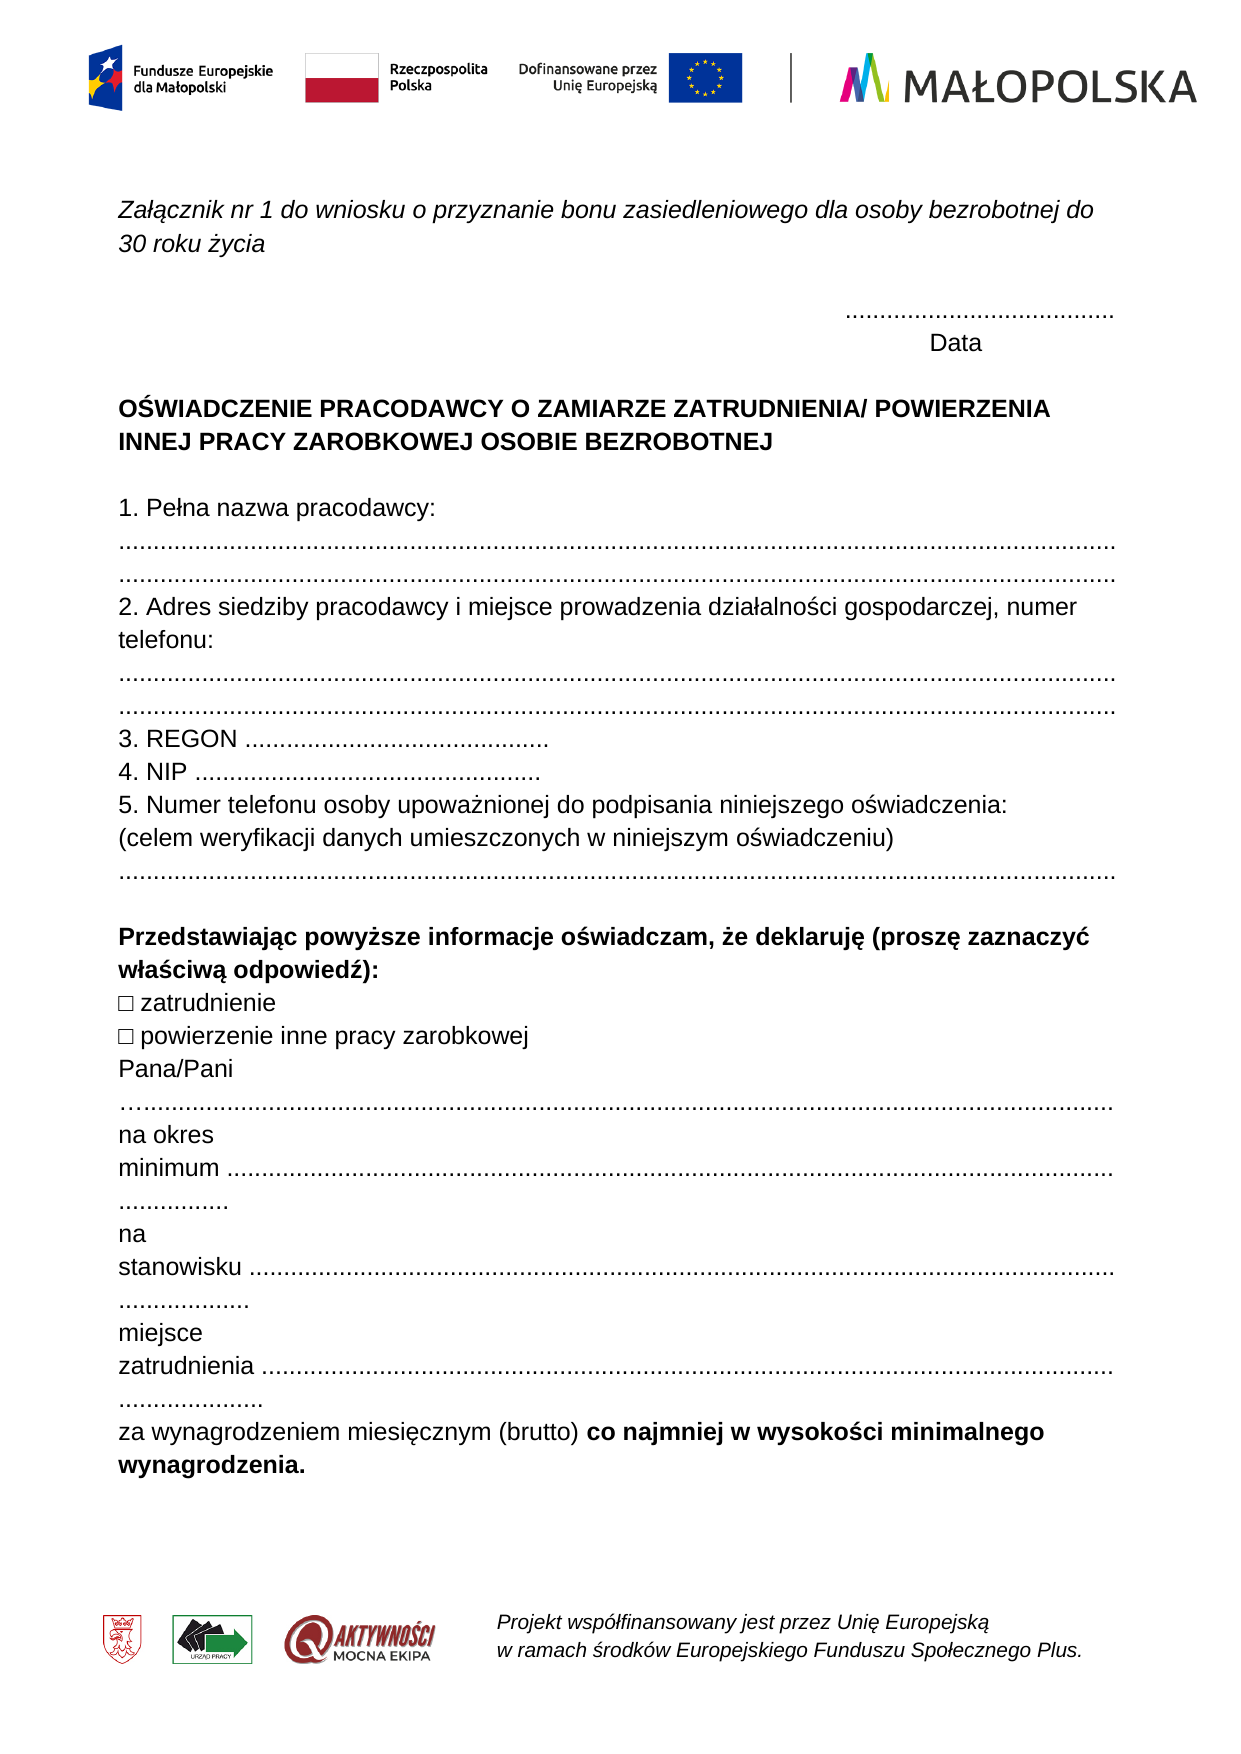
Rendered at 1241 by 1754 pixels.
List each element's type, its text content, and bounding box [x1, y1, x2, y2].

text ................................................................................................................................................ [118, 691, 1122, 719]
text na stanowisku ................................................................................................................................................ [118, 1219, 1122, 1314]
text ................................................................................................................................................ [118, 526, 1122, 554]
text OŚWIADCZENIE PRACODAWCY O ZAMIARZE ZATRUDNIENIA/ POWIERZENIA INNEJ PRACY ZAROBKOWEJ OSOBIE BEZROBOTNEJ [118, 394, 1122, 455]
text miejsce zatrudnienia ................................................................................................................................................ [118, 1318, 1122, 1413]
text ....................................... [844, 294, 1122, 323]
text Załącznik nr 1 do wniosku o przyznanie bonu zasiedleniowego dla osoby bezrobotnej do 30 roku życia [118, 196, 1122, 257]
text 1. Pełna nazwa pracodawcy: [118, 493, 1122, 521]
text ................................................................................................................................................ [118, 559, 1122, 587]
text 5. Numer telefonu osoby upoważnionej do podpisania niniejszego oświadczenia: [118, 790, 1122, 819]
text (celem weryfikacji danych umieszczonych w niniejszym oświadczeniu) [118, 823, 1122, 852]
text ................................................................................................................................................ [118, 856, 1122, 885]
text 3. REGON ............................................ [118, 724, 1122, 753]
text □ zatrudnienie [118, 988, 1122, 1017]
picture [73, 28, 1214, 127]
text Pana/Pani …............................................................................................................................................ [118, 1054, 1122, 1116]
text ................................................................................................................................................ [118, 658, 1122, 687]
text □ powierzenie inne pracy zarobkowej [118, 1021, 1122, 1050]
text za wynagrodzeniem miesięcznym (brutto) co najmniej w wysokości minimalnego wynagrodzenia. [118, 1417, 1122, 1479]
picture [103, 1615, 436, 1664]
text Data [929, 328, 1122, 356]
text 4. NIP .................................................. [118, 757, 1122, 786]
text Przedstawiając powyższe informacje oświadczam, że deklaruję (proszę zaznaczyć właściwą odpowiedź): [118, 922, 1122, 984]
text na okres minimum ................................................................................................................................................ [118, 1120, 1122, 1215]
text 2. Adres siedziby pracodawcy i miejsce prowadzenia działalności gospodarczej, numer telefonu: [118, 592, 1122, 653]
